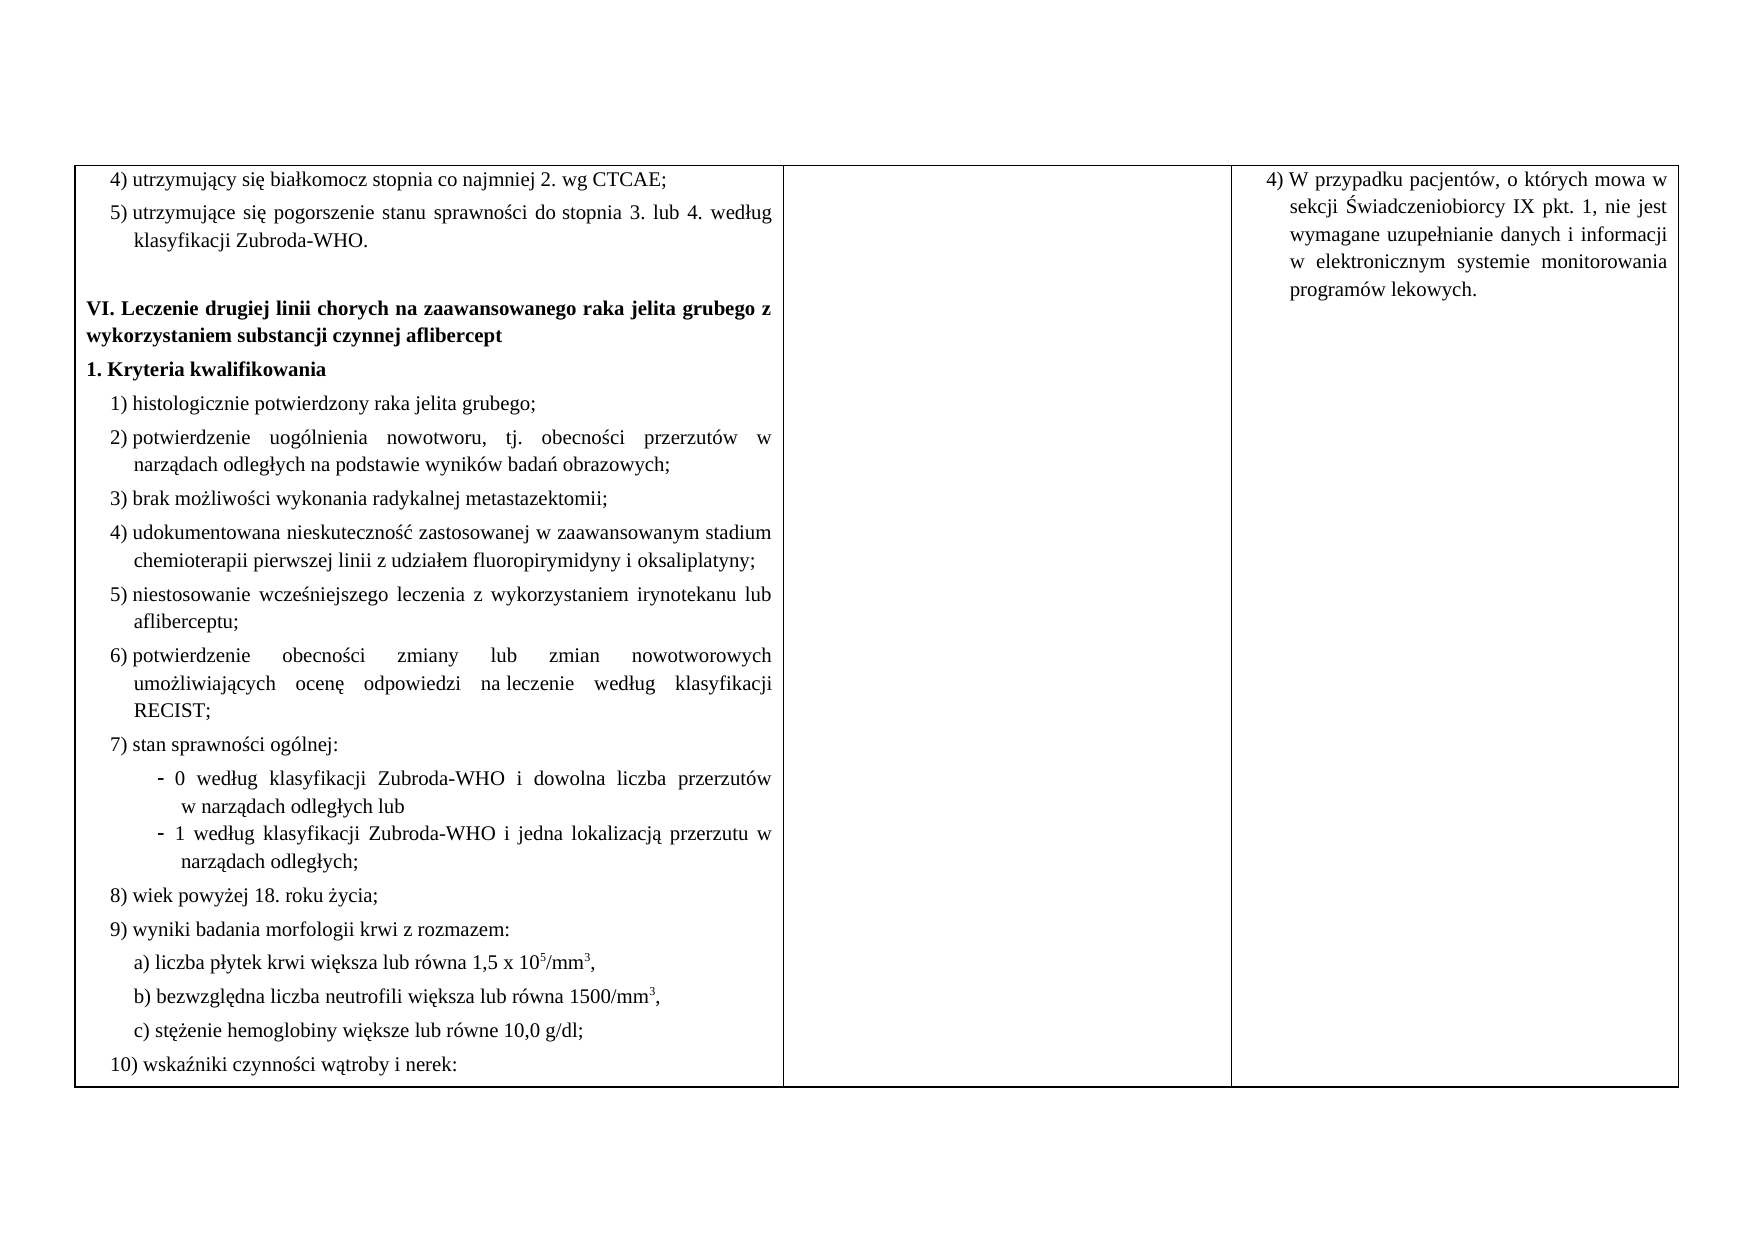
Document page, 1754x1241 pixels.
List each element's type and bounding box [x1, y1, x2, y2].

table_cell [76, 166, 783, 1086]
table_cell [1232, 166, 1678, 1086]
table_cell [784, 166, 1231, 1086]
